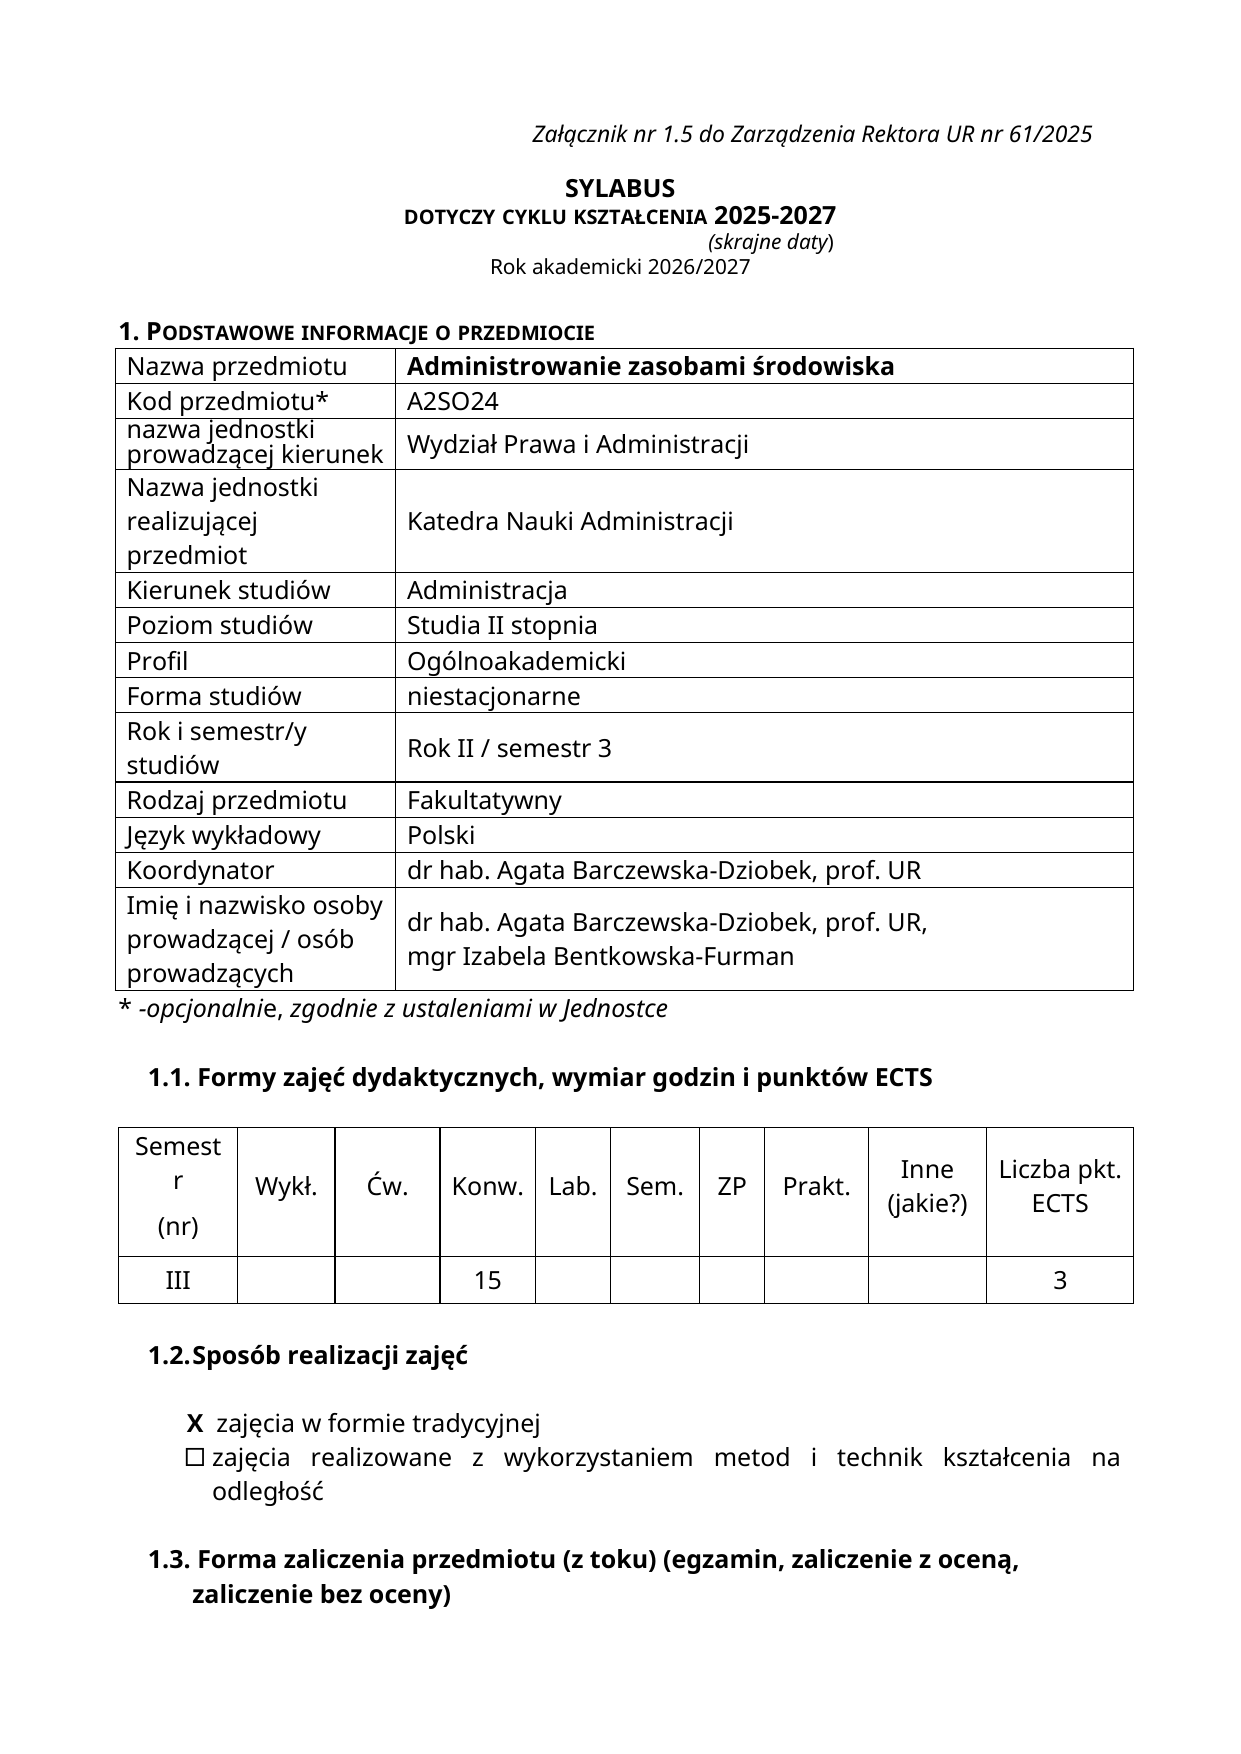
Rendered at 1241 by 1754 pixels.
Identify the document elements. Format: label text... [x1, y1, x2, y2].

table_cell [765, 1257, 868, 1303]
table_cell Profil [116, 643, 395, 677]
text Rok akademicki 2026/2027 [118, 254, 1122, 279]
table_cell dr hab. Agata Barczewska-Dziobek, prof. UR [396, 853, 1133, 887]
table_cell Rok II / semestr 3 [396, 713, 1133, 781]
table_cell A2SO24 [396, 384, 1133, 418]
table_cell Forma studiów [116, 678, 395, 712]
table_cell dr hab. Agata Barczewska-Dziobek, prof. UR, mgr Izabela Bentkowska-Furman [396, 888, 1133, 990]
text SYLABUS [118, 170, 1122, 204]
table_cell 15 [441, 1257, 535, 1303]
table_cell Wydział Prawa i Administracji [396, 419, 1133, 469]
table_header Nazwa przedmiotu [116, 349, 395, 382]
table_header Prakt. [765, 1128, 868, 1256]
table_cell Administracja [396, 573, 1133, 607]
table_header Inne (jakie?) [869, 1128, 986, 1256]
table_cell Język wykładowy [116, 818, 395, 852]
text 1.1. Formy zajęć dydaktycznych, wymiar godzin i punktów ECTS [148, 1059, 1122, 1093]
table_cell III [119, 1257, 237, 1303]
table_cell [536, 1257, 610, 1303]
text * -opcjonalnie, zgodnie z ustaleniami w Jednostce [118, 991, 1122, 1025]
table_cell Rodzaj przedmiotu [116, 783, 395, 817]
text X zajęcia w formie tradycyjnej [187, 1406, 1122, 1440]
table_header Ćw. [336, 1128, 439, 1256]
table_header Lab. [536, 1128, 610, 1256]
table_cell 3 [987, 1257, 1133, 1303]
table_header Konw. [441, 1128, 535, 1256]
table_cell [869, 1257, 986, 1303]
table_header Wykł. [238, 1128, 334, 1256]
table_cell [700, 1257, 764, 1303]
table_cell [238, 1257, 334, 1303]
table_cell Polski [396, 818, 1133, 852]
text 1.2. Sposób realizacji zajęć [148, 1338, 1122, 1372]
table_cell niestacjonarne [396, 678, 1133, 712]
table_header Sem. [611, 1128, 699, 1256]
text Załącznik nr 1.5 do Zarządzenia Rektora UR nr 61/2025 [118, 118, 1122, 149]
table_cell Kierunek studiów [116, 573, 395, 607]
table_cell Ogólnoakademicki [396, 643, 1133, 677]
text (skrajne daty) [634, 229, 1122, 254]
table_header Administrowanie zasobami środowiska [396, 349, 1133, 382]
list zajęcia realizowane z wykorzystaniem metod i technik kształcenia na odległość [184, 1440, 1122, 1508]
table_header Semestr (nr) [119, 1128, 237, 1256]
table_cell Koordynator [116, 853, 395, 887]
table_cell Fakultatywny [396, 783, 1133, 817]
table_cell [611, 1257, 699, 1303]
text dotyczy cyklu kształcenia 2025-2027 [118, 204, 1122, 229]
table_cell Nazwa jednostki realizującej przedmiot [116, 470, 395, 572]
table_cell [336, 1257, 439, 1303]
text 1.3. Forma zaliczenia przedmiotu (z toku) (egzamin, zaliczenie z oceną, zaliczenie bez oceny) [148, 1542, 1122, 1610]
table_cell Poziom studiów [116, 608, 395, 642]
table_header Liczba pkt. ECTS [987, 1128, 1133, 1256]
table_header ZP [700, 1128, 764, 1256]
table_cell Katedra Nauki Administracji [396, 470, 1133, 572]
table_cell nazwa jednostki prowadzącej kierunek [116, 419, 395, 469]
table_cell Kod przedmiotu* [116, 384, 395, 418]
table_cell Imię i nazwisko osoby prowadzącej / osób prowadzących [116, 888, 395, 990]
table_cell Studia II stopnia [396, 608, 1133, 642]
table_cell Rok i semestr/y studiów [116, 713, 395, 781]
text 1. Podstawowe informacje o przedmiocie [118, 313, 1122, 347]
